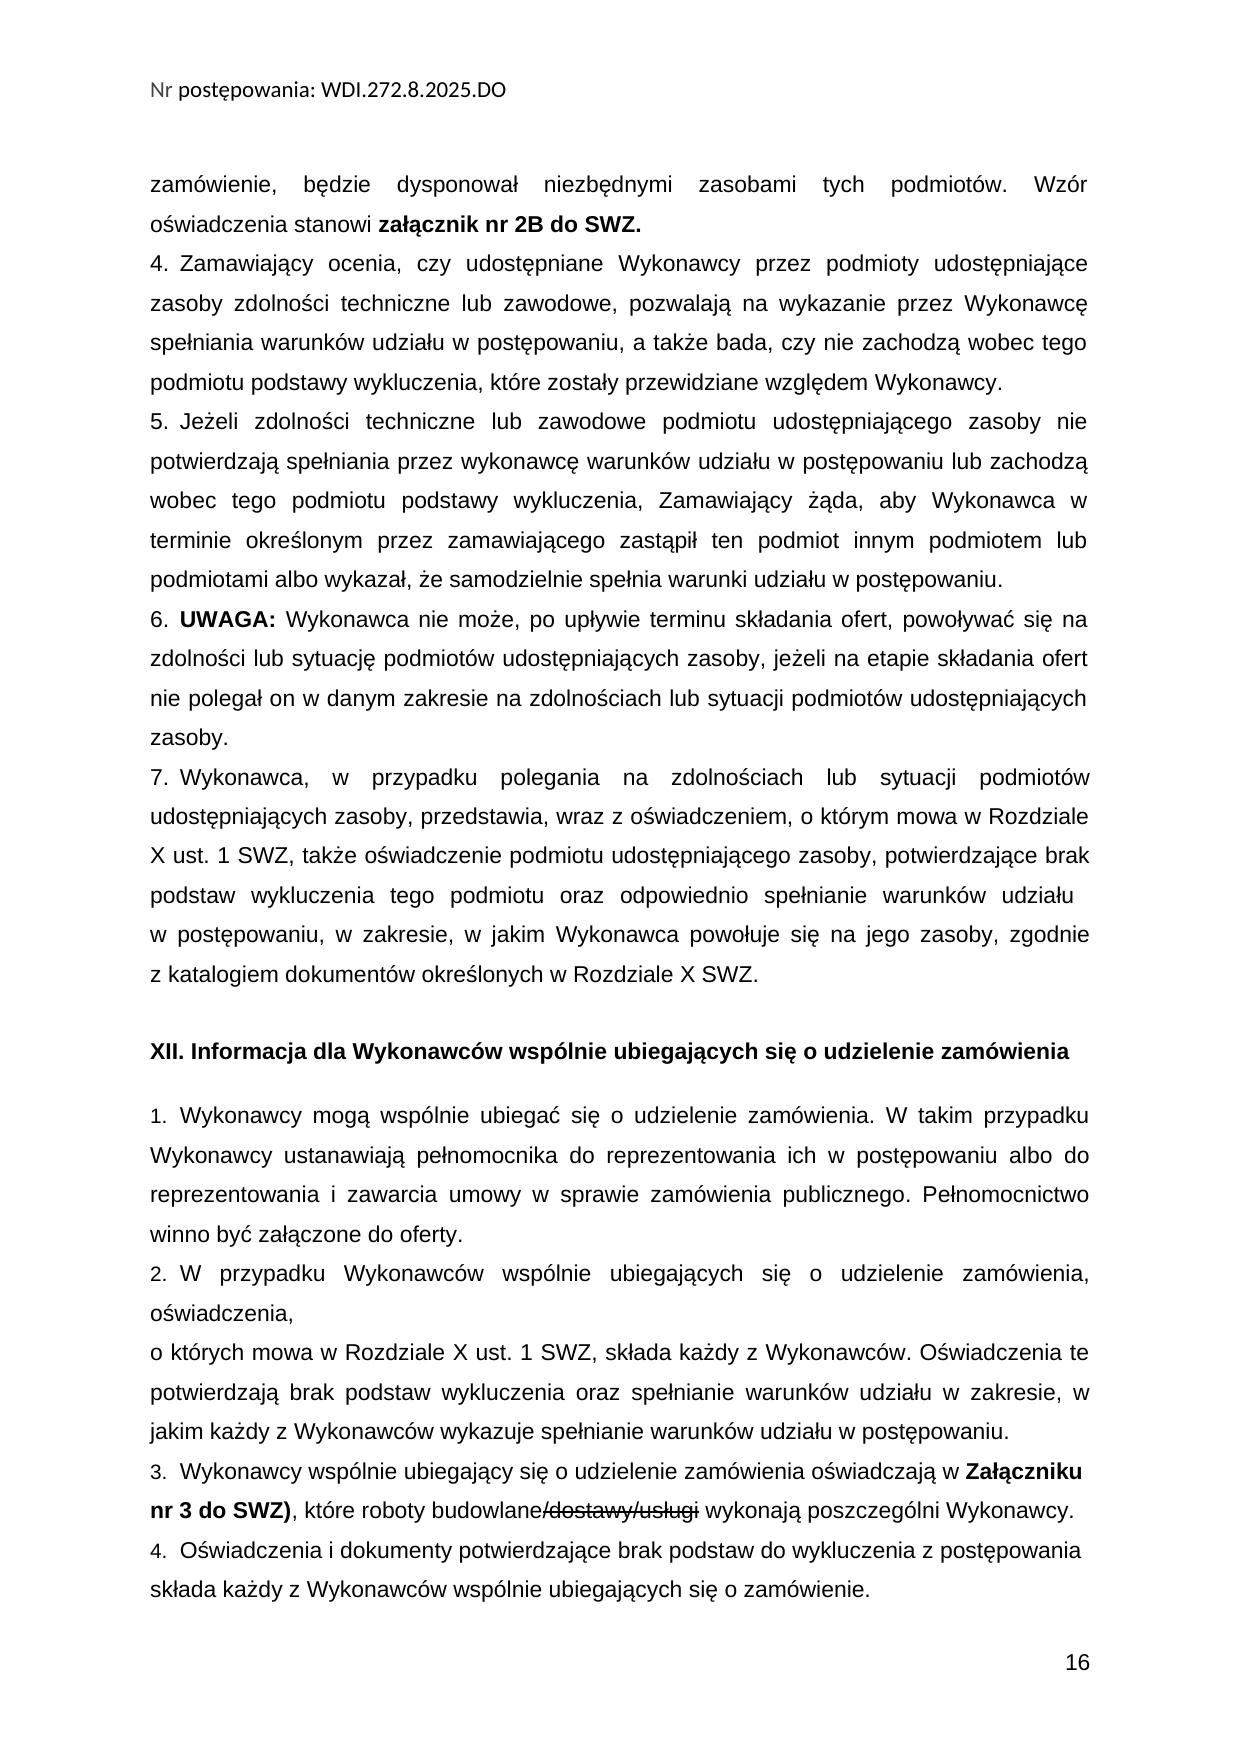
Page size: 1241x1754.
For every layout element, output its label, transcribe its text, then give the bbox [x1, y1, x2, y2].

list UWAGA: Wykonawca nie może, po upływie terminu składania ofert, powoływać się na zdolności lub sytuację podmiotów udostępniających zasoby, jeżeli na etapie składania ofert nie polegał on w danym zakresie na zdolnościach lub sytuacji podmiotów udostępniających zasoby. [150, 606, 1088, 750]
list W przypadku Wykonawców wspólnie ubiegających się o udzielenie zamówienia, oświadczenia, o których mowa w Rozdziale X ust. 1 SWZ, składa każdy z Wykonawców. Oświadczenia te potwierdzają brak podstaw wykluczenia oraz spełnianie warunków udziału w zakresie, w jakim każdy z Wykonawców wykazuje spełnianie warunków udziału w postępowaniu. [150, 1260, 1090, 1444]
subtitle XII. Informacja dla Wykonawców wspólnie ubiegających się o udzielenie zamówienia [150, 1038, 1090, 1064]
list Oświadczenia i dokumenty potwierdzające brak podstaw do wykluczenia z postępowania składa każdy z Wykonawców wspólnie ubiegających się o zamówienie. [150, 1537, 1090, 1602]
list Wykonawca, w przypadku polegania na zdolnościach lub sytuacji podmiotów udostępniających zasoby, przedstawia, wraz z oświadczeniem, o którym mowa w Rozdziale X ust. 1 SWZ, także oświadczenie podmiotu udostępniającego zasoby, potwierdzające brak podstaw wykluczenia tego podmiotu oraz odpowiednio spełnianie warunków udziału w postępowaniu, w zakresie, w jakim Wykonawca powołuje się na jego zasoby, zgodnie z katalogiem dokumentów określonych w Rozdziale X SWZ. [150, 763, 1090, 987]
list Jeżeli zdolności techniczne lub zawodowe podmiotu udostępniającego zasoby nie potwierdzają spełniania przez wykonawcę warunków udziału w postępowaniu lub zachodzą wobec tego podmiotu podstawy wykluczenia, Zamawiający żąda, aby Wykonawca w terminie określonym przez zamawiającego zastąpił ten podmiot innym podmiotem lub podmiotami albo wykazał, że samodzielnie spełnia warunki udziału w postępowaniu. [150, 408, 1088, 592]
list Zamawiający ocenia, czy udostępniane Wykonawcy przez podmioty udostępniające zasoby zdolności techniczne lub zawodowe, pozwalają na wykazanie przez Wykonawcę spełniania warunków udziału w postępowaniu, a także bada, czy nie zachodzą wobec tego podmiotu podstawy wykluczenia, które zostały przewidziane względem Wykonawcy. [150, 250, 1088, 395]
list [150, 171, 1088, 237]
list Wykonawcy wspólnie ubiegający się o udzielenie zamówienia oświadczają w Załączniku nr 3 do SWZ), które roboty budowlane/dostawy/usługi wykonają poszczególni Wykonawcy. [150, 1458, 1090, 1523]
list Wykonawcy mogą wspólnie ubiegać się o udzielenie zamówienia. W takim przypadku Wykonawcy ustanawiają pełnomocnika do reprezentowania ich w postępowaniu albo do reprezentowania i zawarcia umowy w sprawie zamówienia publicznego. Pełnomocnictwo winno być załączone do oferty. [150, 1102, 1090, 1247]
